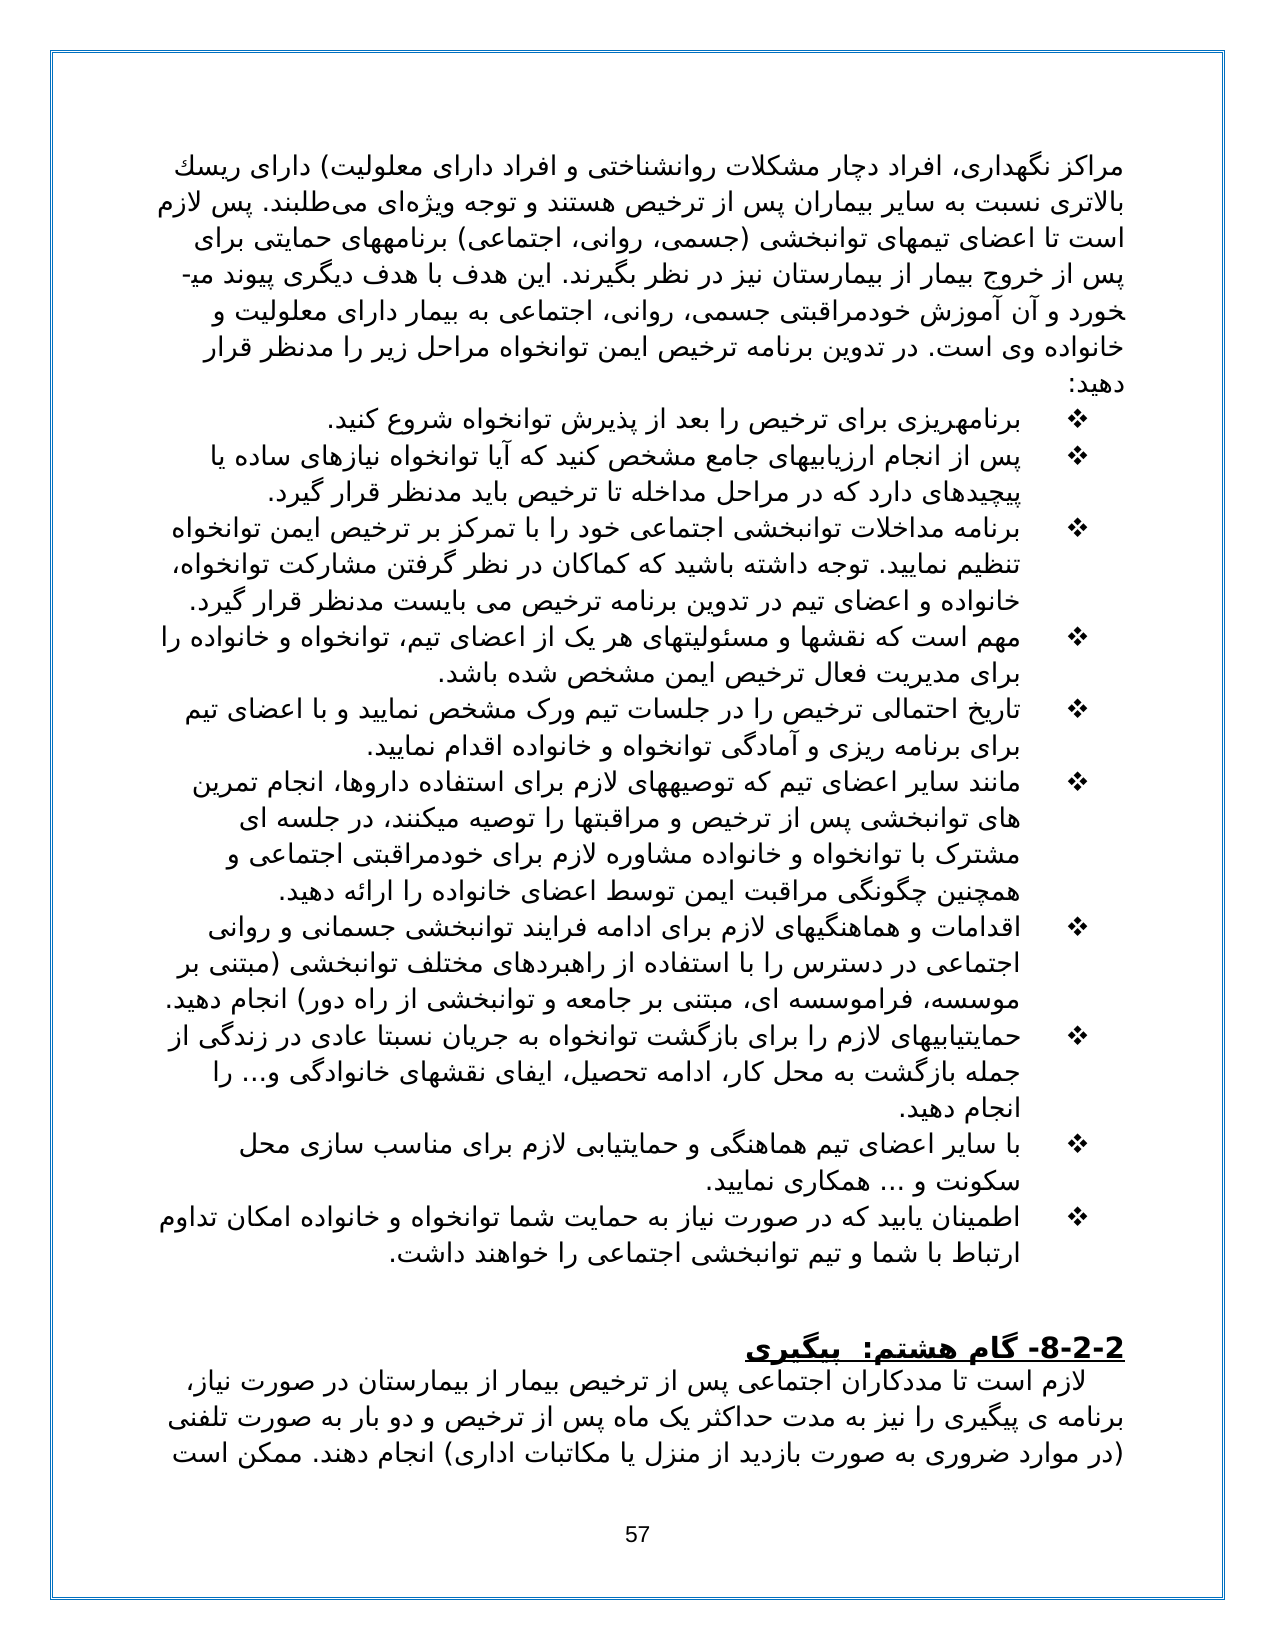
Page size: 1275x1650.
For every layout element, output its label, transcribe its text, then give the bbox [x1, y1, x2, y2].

list با سایر اعضای تیم هماهنگی و حمایتیابی لازم برای مناسب سازی محل سکونت و ... همکاری نمایید. [150, 1129, 1066, 1197]
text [150, 1365, 1125, 1469]
list مهم است که نقشها و مسئولیتهای هر یک از اعضای تیم، توانخواه و خانواده را برای مدیریت فعال ترخیص ایمن مشخص شده باشد. [150, 621, 1066, 689]
list برنامهریزی برای ترخیص را بعد از پذیرش توانخواه شروع کنید. [150, 404, 1066, 435]
list حمایتیابیهای لازم را برای بازگشت توانخواه به جریان نسبتا عادی در زندگی از جمله بازگشت به محل کار، ادامه تحصیل، ایفای نقشهای خانوادگی و... را انجام دهید. [150, 1020, 1066, 1124]
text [150, 150, 1125, 399]
list برنامه مداخلات توانبخشی اجتماعی خود را با تمرکز بر ترخیص ایمن توانخواه تنظیم نمایید. توجه داشته باشید که کماکان در نظر گرفتن مشارکت توانخواه، خانواده و اعضای تیم در تدوین برنامه ترخیص می بایست مدنظر قرار گیرد. [150, 512, 1066, 617]
list اقدامات و هماهنگیهای لازم برای ادامه فرایند توانبخشی جسمانی و روانی اجتماعی در دسترس را با استفاده از راهبردهای مختلف توانبخشی (مبتنی بر موسسه، فراموسسه ای، مبتنی بر جامعه و توانبخشی از راه دور) انجام دهید. [150, 911, 1066, 1015]
list تاریخ احتمالی ترخیص را در جلسات تیم ورک مشخص نمایید و با اعضای تیم برای برنامه ریزی و آمادگی توانخواه و خانواده اقدام نمایید. [150, 694, 1066, 762]
subtitle 8-2-2- گام هشتم: پیگیری [150, 1331, 1125, 1365]
list پس از انجام ارزیابیهای جامع مشخص کنید که آیا توانخواه نیازهای ساده یا پیچیدهای دارد که در مراحل مداخله تا ترخیص باید مدنظر قرار گیرد. [150, 440, 1066, 508]
list مانند سایر اعضای تیم که توصیههای لازم برای استفاده داروها، انجام تمرین های توانبخشی پس از ترخیص و مراقبتها را توصیه میکنند، در جلسه ای مشترک با توانخواه و خانواده مشاوره لازم برای خودمراقبتی اجتماعی و همچنین چگونگی مراقبت ایمن توسط اعضای خانواده را ارائه دهید. [150, 766, 1066, 907]
list اطمینان یابید که در صورت نیاز به حمایت شما توانخواه و خانواده امکان تداوم ارتباط با شما و تیم توانبخشی اجتماعی را خواهند داشت. [150, 1201, 1066, 1269]
